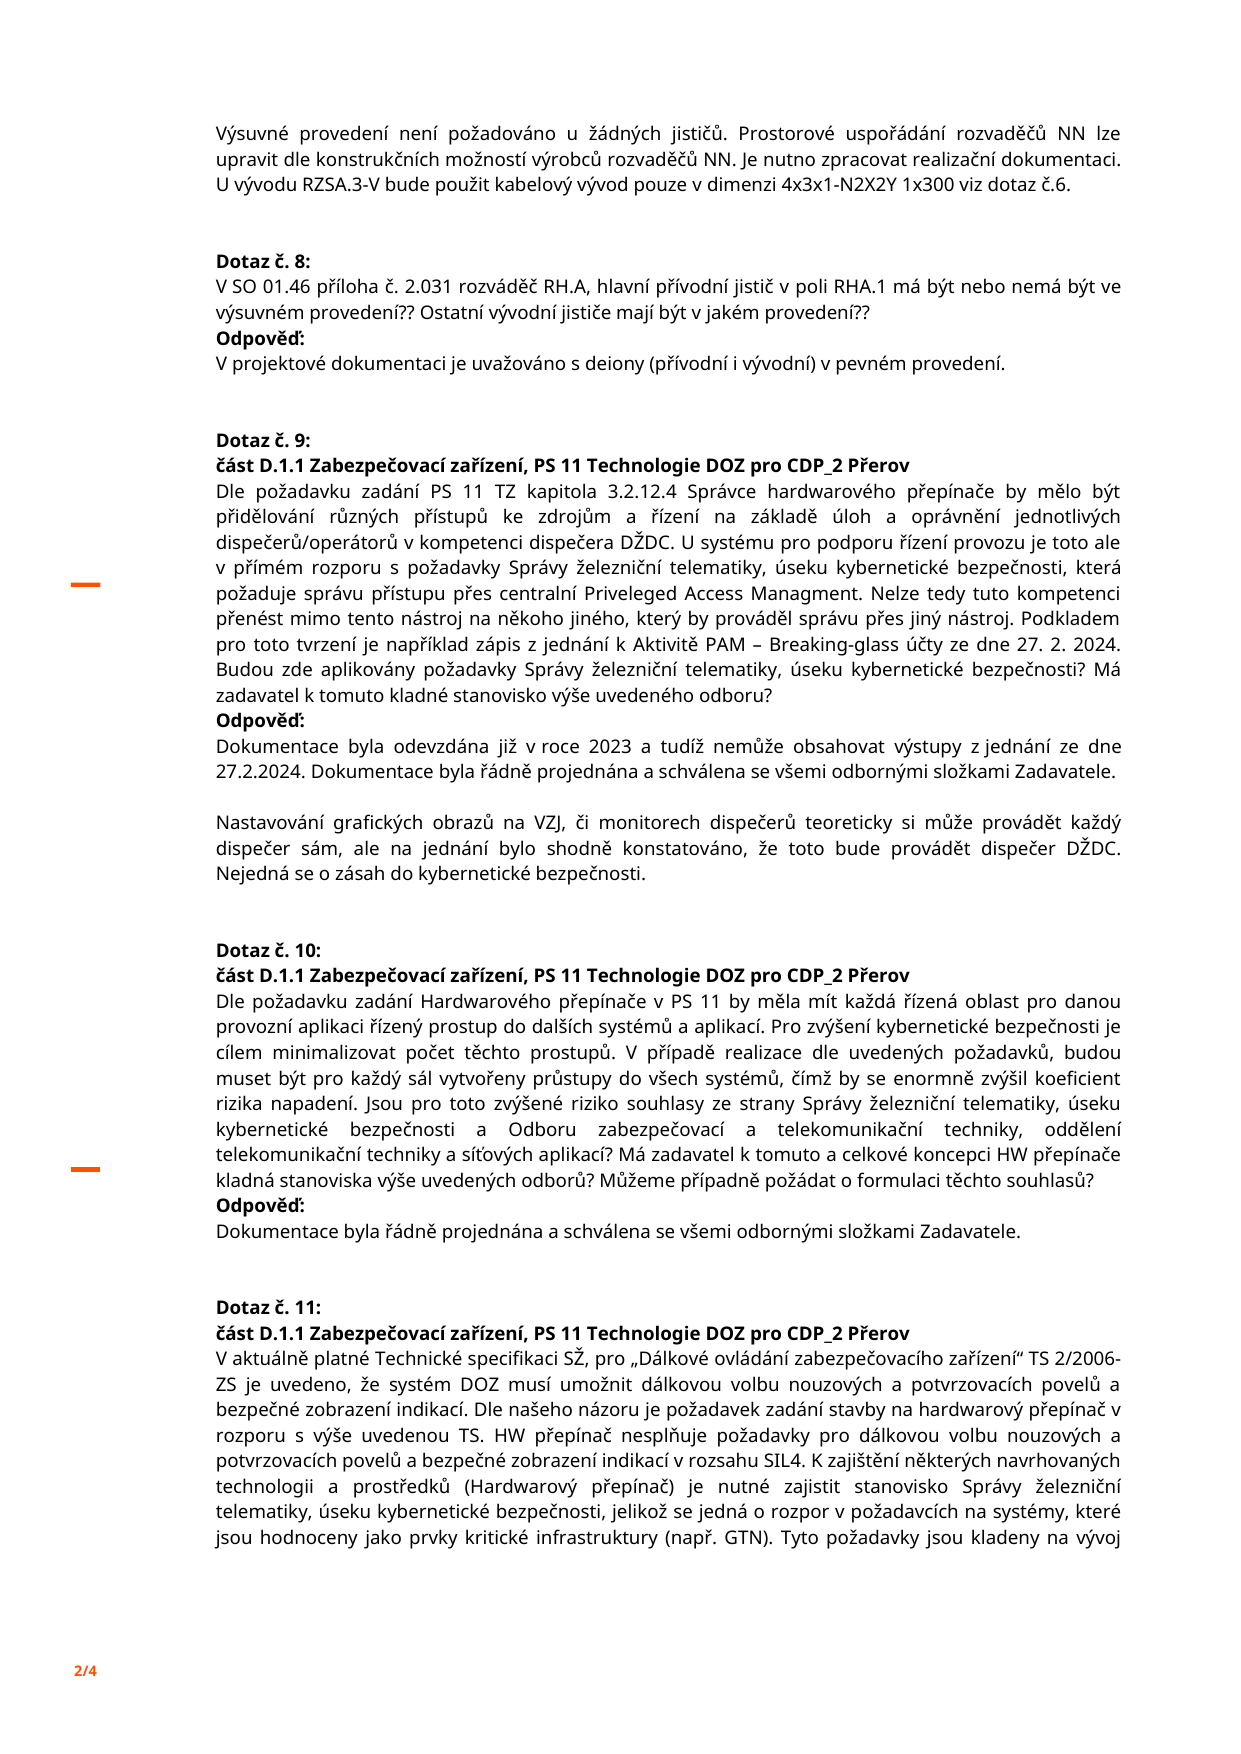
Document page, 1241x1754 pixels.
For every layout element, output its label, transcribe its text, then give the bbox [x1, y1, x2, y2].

text Odpověď: [216, 1192, 1122, 1218]
text Odpověď: [216, 708, 1122, 733]
text část D.1.1 Zabezpečovací zařízení, PS 11 Technologie DOZ pro CDP_2 Přerov [216, 963, 1122, 988]
text Dotaz č. 11: [216, 1294, 1122, 1320]
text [216, 1346, 1122, 1550]
text Dotaz č. 9: [216, 427, 1122, 452]
text V projektové dokumentaci je uvažováno s deiony (přívodní i vývodní) v pevném provedení. [216, 350, 1122, 376]
text Dle požadavku zadání PS 11 TZ kapitola 3.2.12.4 Správce hardwarového přepínače by mělo být přidělování různých přístupů ke zdrojům a řízení na základě úloh a oprávnění jednotlivých dispečerů/operátorů v kompetenci dispečera DŽDC. U systému pro podporu řízení provozu je toto ale v přímém rozporu s požadavky Správy železniční telematiky, úseku kybernetické bezpečnosti, která požaduje správu přístupu přes centralní Priveleged Access Managment. Nelze tedy tuto kompetenci přenést mimo tento nástroj na někoho jiného, který by prováděl správu přes jiný nástroj. Podkladem pro toto tvrzení je například zápis z jednání k Aktivitě PAM – Breaking-glass účty ze dne 27. 2. 2024. Budou zde aplikovány požadavky Správy železniční telematiky, úseku kybernetické bezpečnosti? Má zadavatel k tomuto kladné stanovisko výše uvedeného odboru? [216, 478, 1122, 708]
text Odpověď: [216, 325, 1122, 350]
text Dotaz č. 10: [216, 937, 1122, 963]
text část D.1.1 Zabezpečovací zařízení, PS 11 Technologie DOZ pro CDP_2 Přerov [216, 1320, 1122, 1346]
text Dokumentace byla řádně projednána a schválena se všemi odbornými složkami Zadavatele. [216, 1218, 1122, 1243]
text Dokumentace byla odevzdána již v roce 2023 a tudíž nemůže obsahovat výstupy z jednání ze dne 27.2.2024. Dokumentace byla řádně projednána a schválena se všemi odbornými složkami Zadavatele. [216, 733, 1122, 784]
text Výsuvné provedení není požadováno u žádných jističů. Prostorové uspořádání rozvaděčů NN lze upravit dle konstrukčních možností výrobců rozvaděčů NN. Je nutno zpracovat realizační dokumentaci. U vývodu RZSA.3-V bude použit kabelový vývod pouze v dimenzi 4x3x1-N2X2Y 1x300 viz dotaz č.6. [216, 121, 1122, 197]
text Nastavování grafických obrazů na VZJ, či monitorech dispečerů teoreticky si může provádět každý dispečer sám, ale na jednání bylo shodně konstatováno, že toto bude provádět dispečer DŽDC. Nejedná se o zásah do kybernetické bezpečnosti. [216, 810, 1122, 886]
text V SO 01.46 příloha č. 2.031 rozváděč RH.A, hlavní přívodní jistič v poli RHA.1 má být nebo nemá být ve výsuvném provedení?? Ostatní vývodní jističe mají být v jakém provedení?? [216, 274, 1122, 325]
text Dotaz č. 8: [216, 248, 1122, 274]
text Dle požadavku zadání Hardwarového přepínače v PS 11 by měla mít každá řízená oblast pro danou provozní aplikaci řízený prostup do dalších systémů a aplikací. Pro zvýšení kybernetické bezpečnosti je cílem minimalizovat počet těchto prostupů. V případě realizace dle uvedených požadavků, budou muset být pro každý sál vytvořeny průstupy do všech systémů, čímž by se enormně zvýšil koeficient rizika napadení. Jsou pro toto zvýšené riziko souhlasy ze strany Správy železniční telematiky, úseku kybernetické bezpečnosti a Odboru zabezpečovací a telekomunikační techniky, oddělení telekomunikační techniky a síťových aplikací? Má zadavatel k tomuto a celkové koncepci HW přepínače kladná stanoviska výše uvedených odborů? Můžeme případně požádat o formulaci těchto souhlasů? [216, 988, 1122, 1192]
text část D.1.1 Zabezpečovací zařízení, PS 11 Technologie DOZ pro CDP_2 Přerov [216, 452, 1122, 478]
